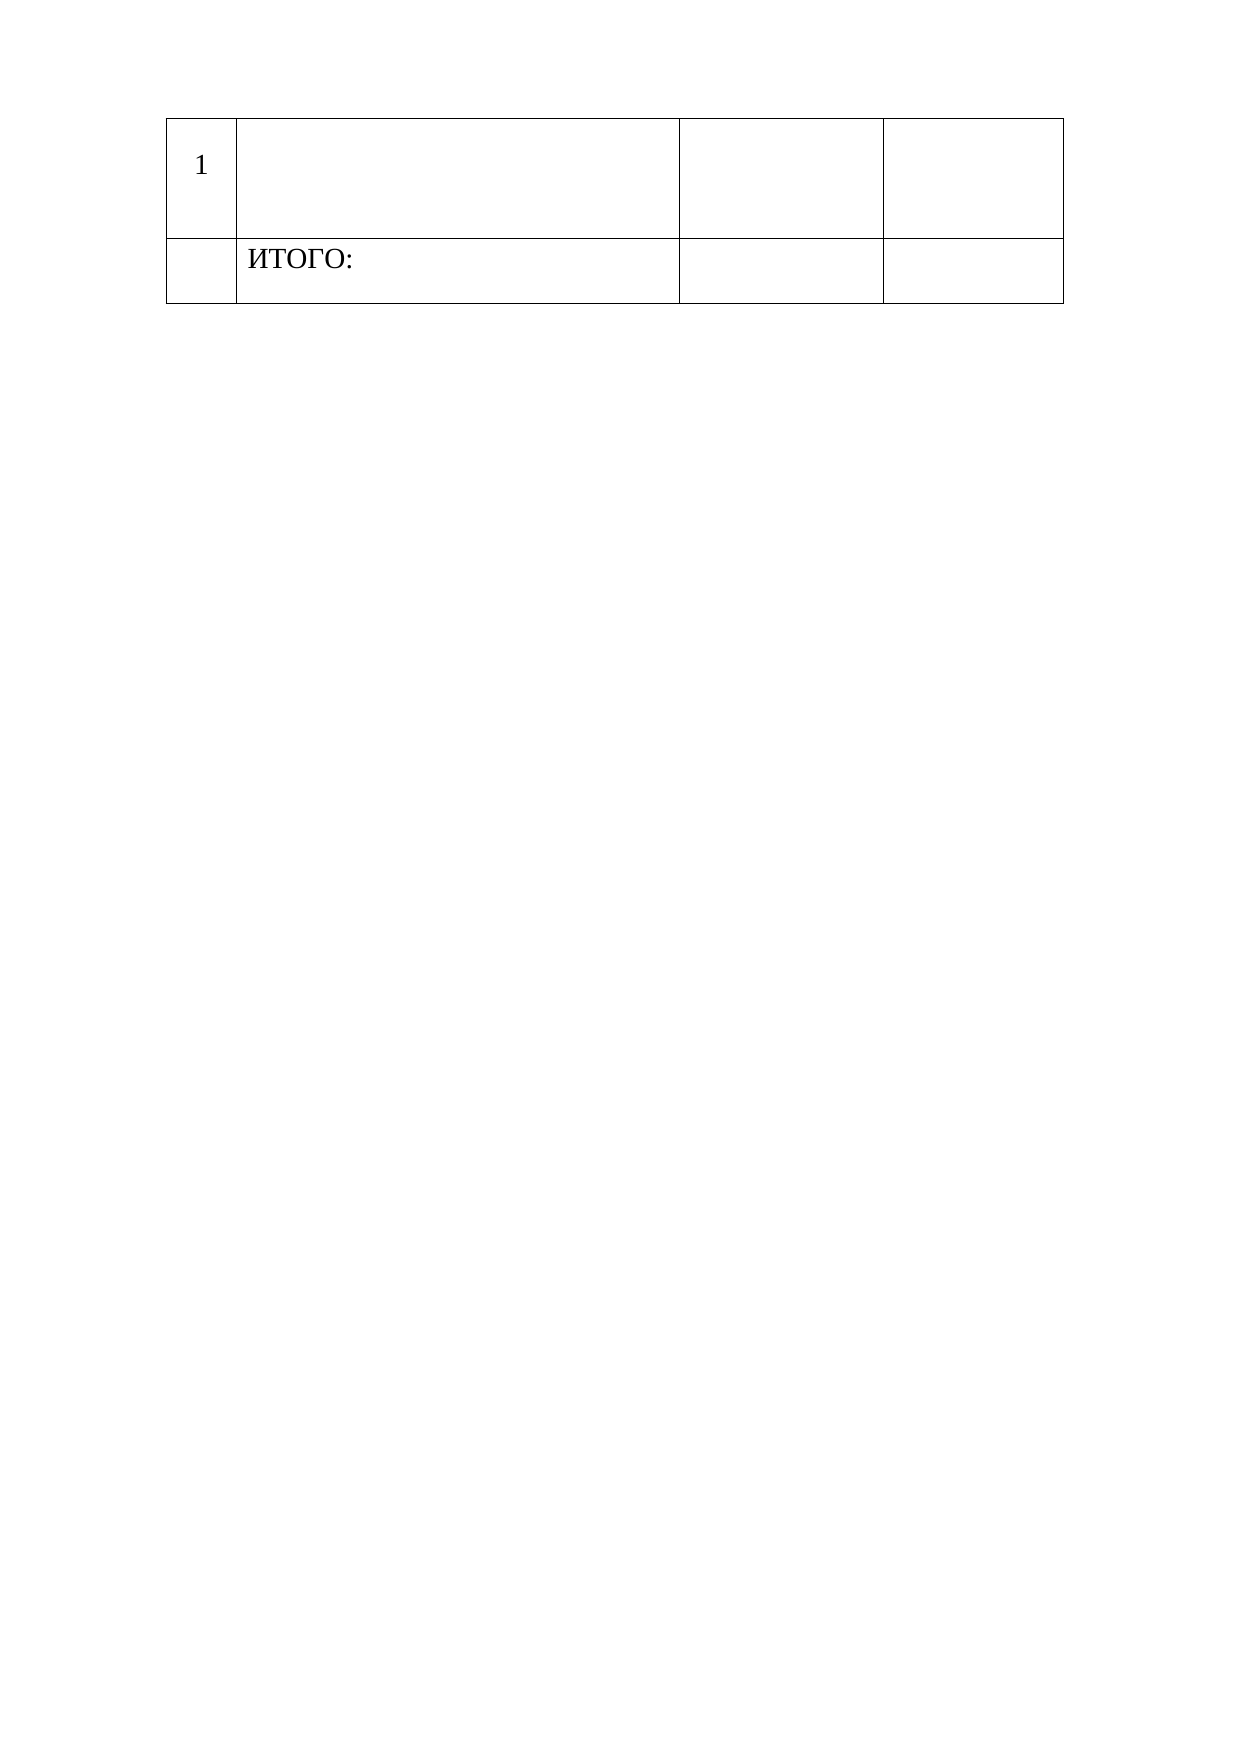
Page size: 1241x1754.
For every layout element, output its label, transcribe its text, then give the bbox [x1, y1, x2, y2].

table_cell [680, 239, 883, 302]
table_cell [680, 119, 883, 238]
table_cell [884, 239, 1063, 302]
table_cell ИТОГО: [237, 239, 679, 302]
table_cell [884, 119, 1063, 238]
table_cell 1 [167, 119, 236, 238]
table_cell [167, 239, 236, 302]
table_cell [237, 119, 679, 238]
